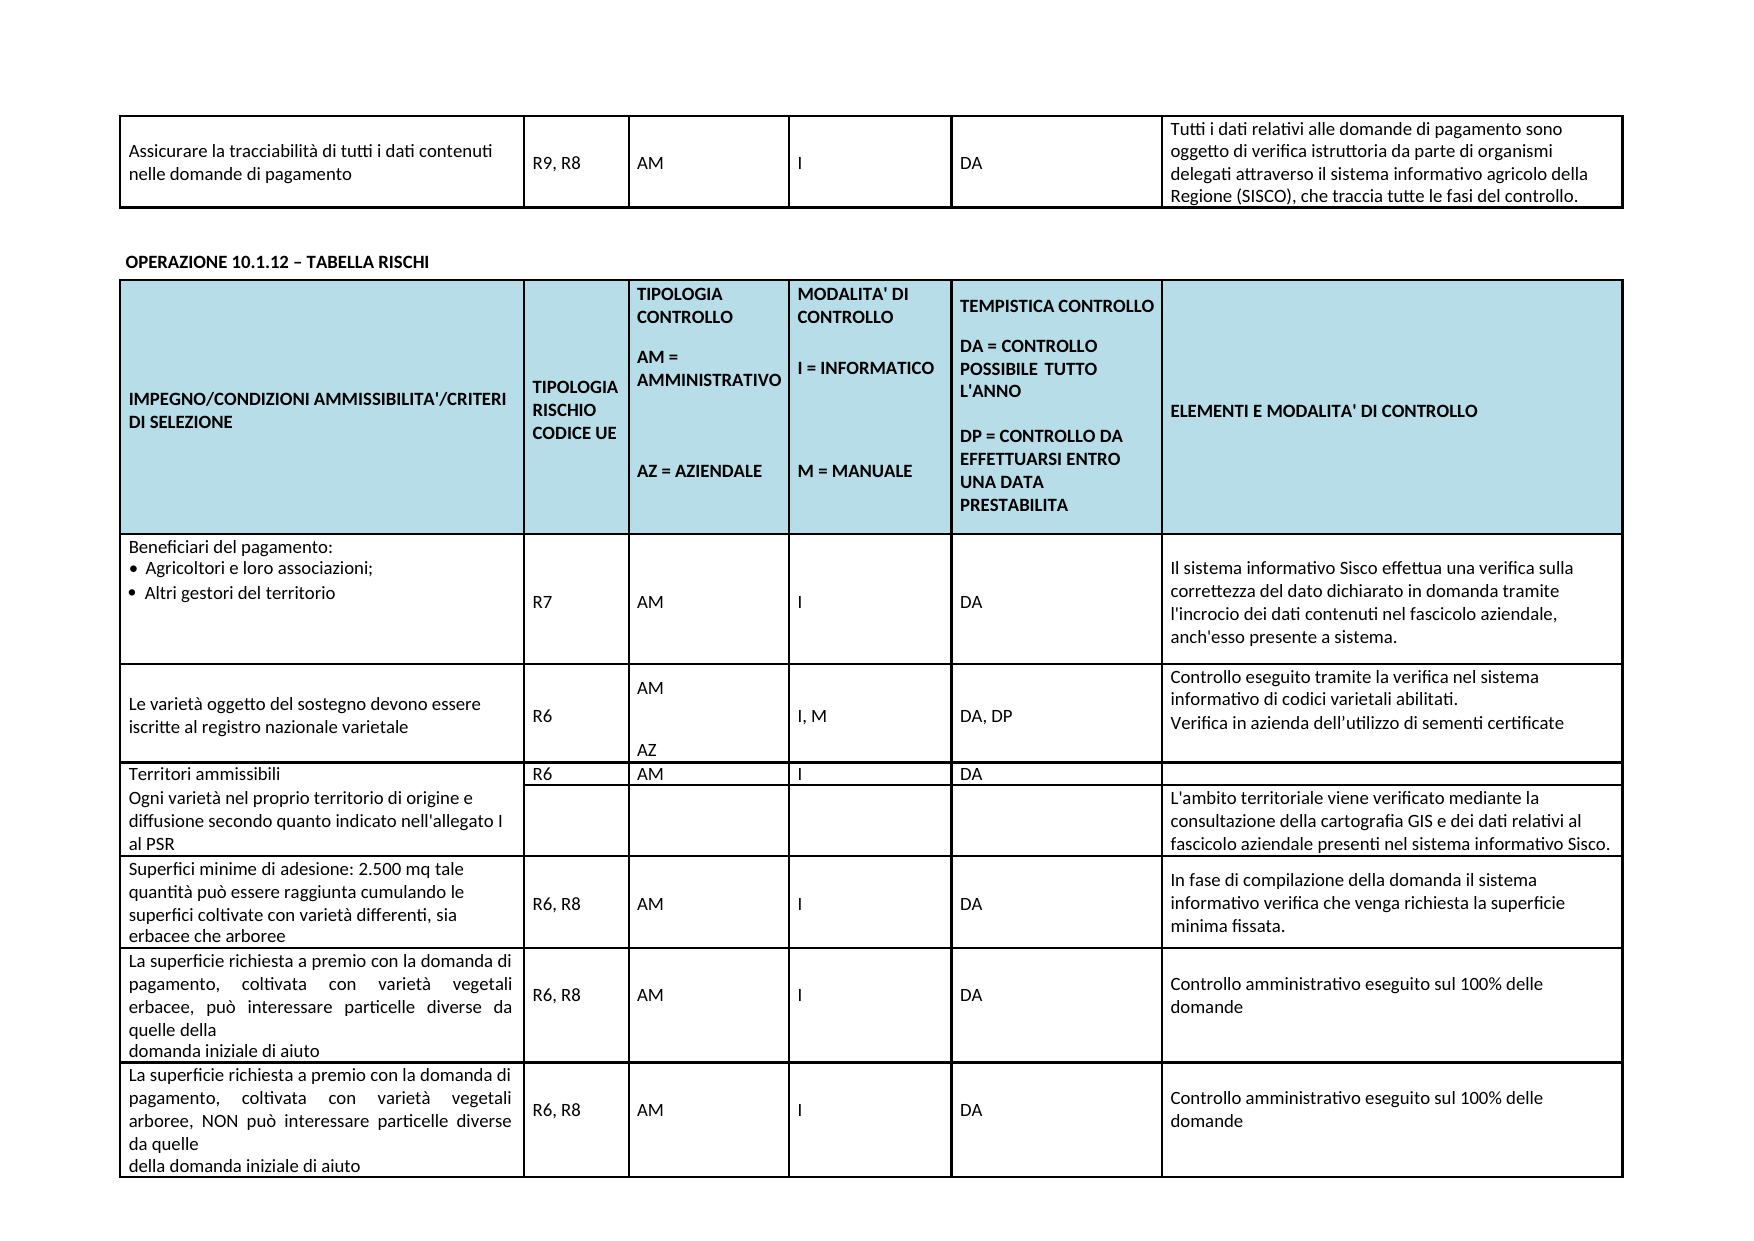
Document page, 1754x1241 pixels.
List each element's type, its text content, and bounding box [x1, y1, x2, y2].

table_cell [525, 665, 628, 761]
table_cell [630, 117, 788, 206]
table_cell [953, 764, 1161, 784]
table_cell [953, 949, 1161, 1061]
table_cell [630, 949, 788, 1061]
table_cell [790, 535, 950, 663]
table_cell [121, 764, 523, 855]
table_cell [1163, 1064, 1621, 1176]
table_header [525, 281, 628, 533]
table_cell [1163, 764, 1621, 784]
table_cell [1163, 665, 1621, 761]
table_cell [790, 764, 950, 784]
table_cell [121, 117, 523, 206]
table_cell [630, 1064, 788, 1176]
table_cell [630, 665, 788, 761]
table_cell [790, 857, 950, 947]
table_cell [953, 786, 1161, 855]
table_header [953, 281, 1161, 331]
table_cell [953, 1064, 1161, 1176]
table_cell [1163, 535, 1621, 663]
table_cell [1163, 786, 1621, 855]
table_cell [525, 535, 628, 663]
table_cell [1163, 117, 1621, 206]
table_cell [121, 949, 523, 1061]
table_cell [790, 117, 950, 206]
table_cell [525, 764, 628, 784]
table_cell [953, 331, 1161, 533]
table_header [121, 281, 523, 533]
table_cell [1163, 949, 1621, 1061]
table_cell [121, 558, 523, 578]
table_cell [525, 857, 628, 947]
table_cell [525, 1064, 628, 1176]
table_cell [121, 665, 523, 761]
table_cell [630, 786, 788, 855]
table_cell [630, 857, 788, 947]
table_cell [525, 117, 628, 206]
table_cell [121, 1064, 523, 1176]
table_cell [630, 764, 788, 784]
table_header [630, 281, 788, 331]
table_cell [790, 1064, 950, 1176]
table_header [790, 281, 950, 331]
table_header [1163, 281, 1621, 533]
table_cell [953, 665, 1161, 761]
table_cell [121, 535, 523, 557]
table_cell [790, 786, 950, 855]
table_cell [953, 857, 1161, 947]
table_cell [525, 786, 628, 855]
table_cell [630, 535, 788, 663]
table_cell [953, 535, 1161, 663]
text OPERAZIONE 10.1.12 – TABELLA RISCHI [125, 251, 1633, 273]
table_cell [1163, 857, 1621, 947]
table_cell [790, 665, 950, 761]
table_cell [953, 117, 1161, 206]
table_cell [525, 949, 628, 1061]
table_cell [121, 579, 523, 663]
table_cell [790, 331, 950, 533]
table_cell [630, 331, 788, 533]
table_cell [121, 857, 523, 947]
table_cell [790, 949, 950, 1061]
